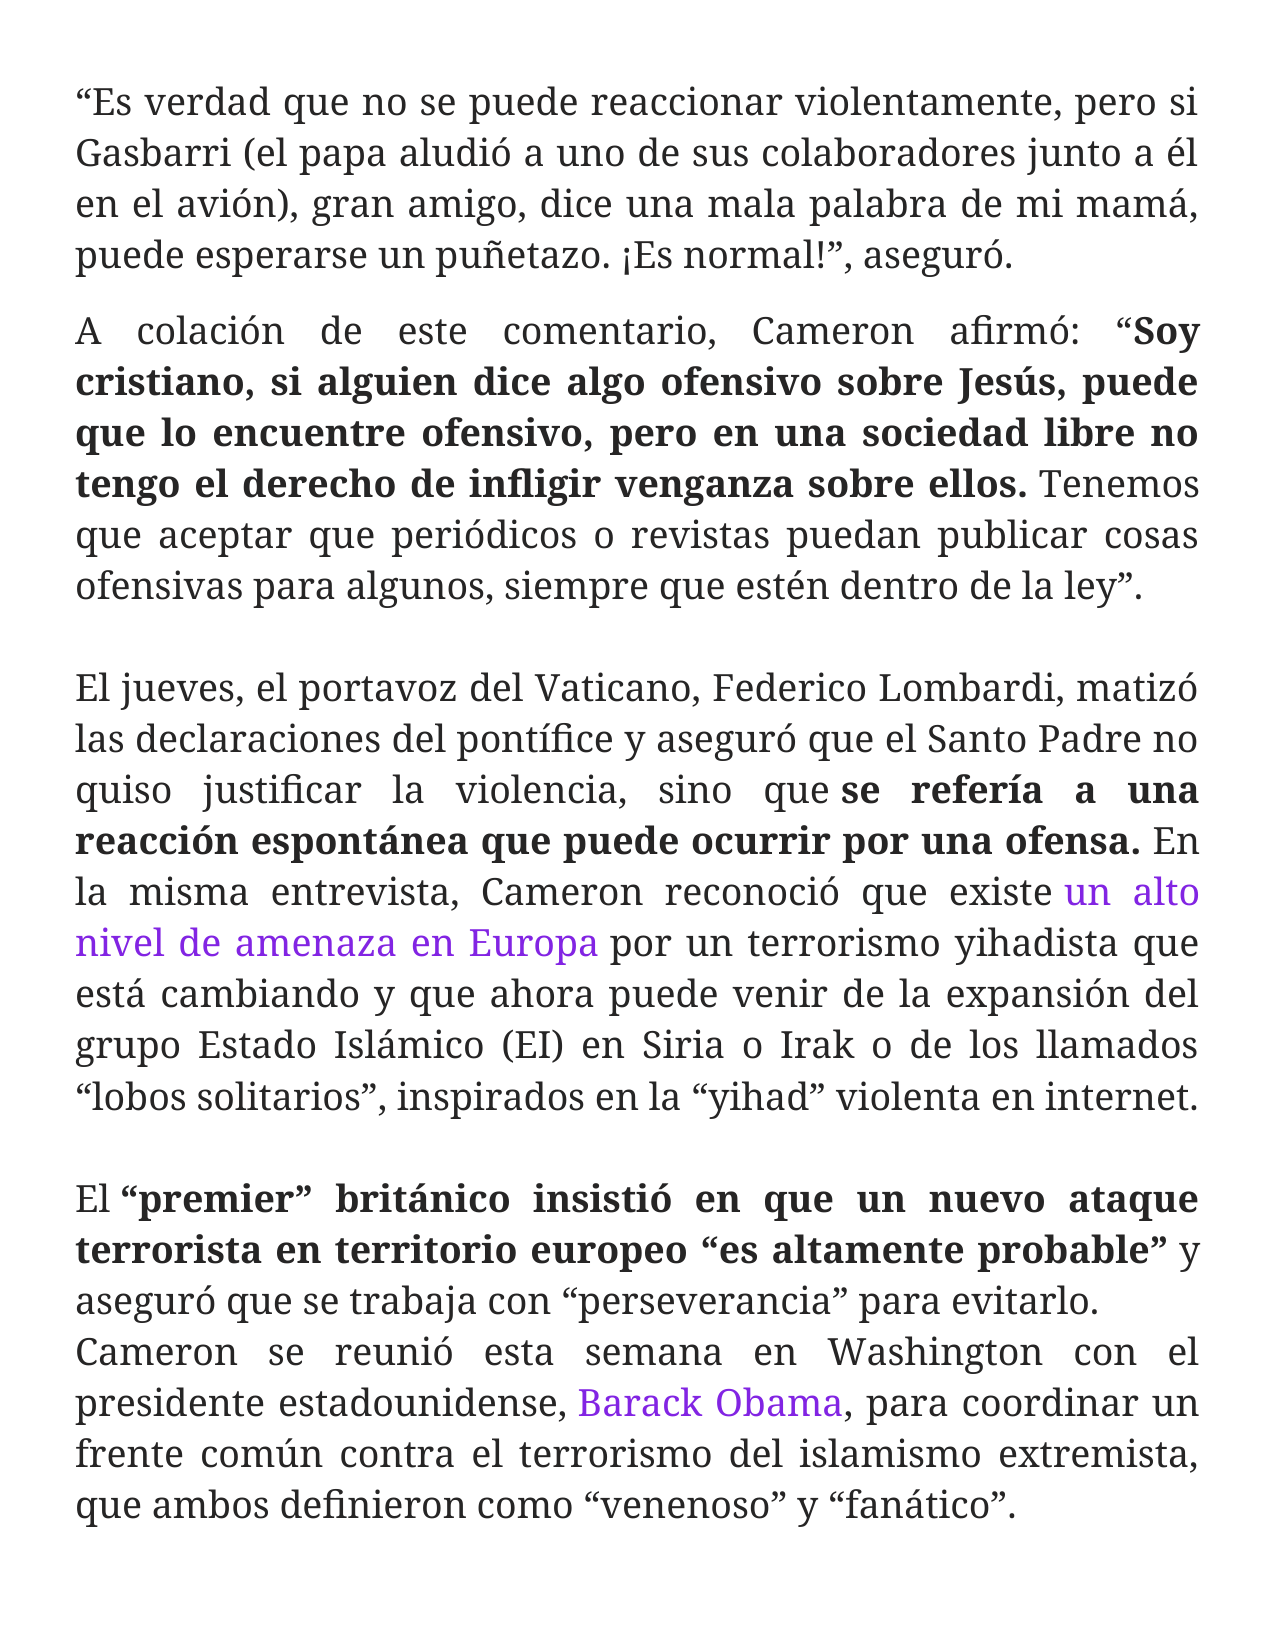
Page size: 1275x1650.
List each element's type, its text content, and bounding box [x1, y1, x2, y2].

text Cameron se reunió esta semana en Washington con el presidente estadounidense, Barack Obama, para coordinar un frente común contra el terrorismo del islamismo extremista, que ambos definieron como “venenoso” y “fanático”. [75, 1325, 1200, 1529]
text El jueves, el portavoz del Vaticano, Federico Lombardi, matizó las declaraciones del pontífice y aseguró que el Santo Padre no quiso justificar la violencia, sino que se refería a una reacción espontánea que puede ocurrir por una ofensa. En la misma entrevista, Cameron reconoció que existe un alto nivel de amenaza en Europa por un terrorismo yihadista que está cambiando y que ahora puede venir de la expansión del grupo Estado Islámico (EI) en Siria o Irak o de los llamados “lobos solitarios”, inspirados en la “yihad” violenta en internet. [75, 661, 1200, 1121]
text “Es verdad que no se puede reaccionar violentamente, pero si Gasbarri (el papa aludió a uno de sus colaboradores junto a él en el avión), gran amigo, dice una mala palabra de mi mamá, puede esperarse un puñetazo. ¡Es normal!”, aseguró. [75, 75, 1200, 279]
text El “premier” británico insistió en que un nuevo ataque terrorista en territorio europeo “es altamente probable” y aseguró que se trabaja con “perseverancia” para evitarlo. [75, 1172, 1200, 1325]
text A colación de este comentario, Cameron afirmó: “Soy cristiano, si alguien dice algo ofensivo sobre Jesús, puede que lo encuentre ofensivo, pero en una sociedad libre no tengo el derecho de infligir venganza sobre ellos. Tenemos que aceptar que periódicos o revistas puedan publicar cosas ofensivas para algunos, siempre que estén dentro de la ley”. [75, 304, 1200, 610]
